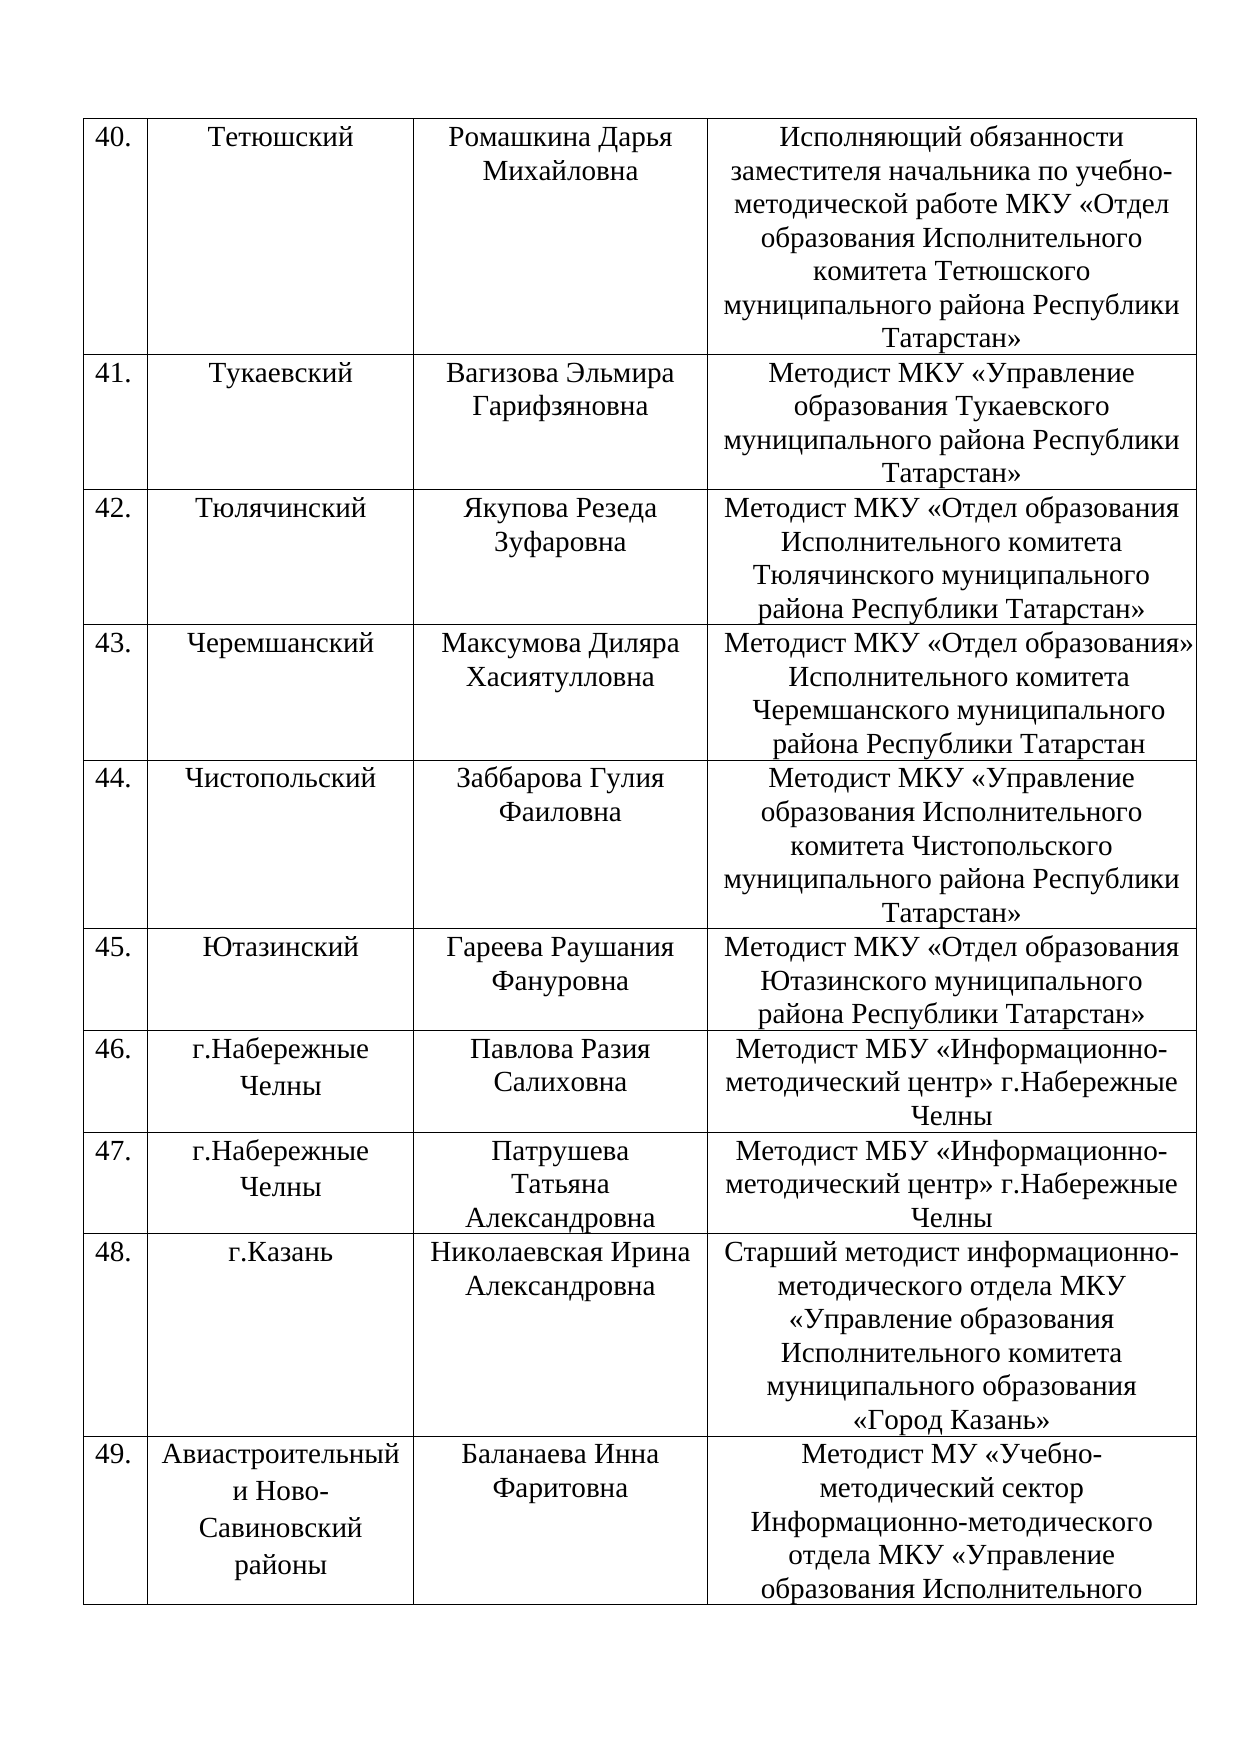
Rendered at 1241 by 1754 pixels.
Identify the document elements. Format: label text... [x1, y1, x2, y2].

table_cell Тетюшский [148, 119, 413, 354]
table_cell г.Казань [148, 1234, 413, 1436]
table_cell Заббарова Гулия Фаиловна [414, 761, 707, 928]
table_cell Методист МБУ «Информационно-методический центр» г.Набережные Челны [708, 1031, 1196, 1132]
table_cell [84, 119, 147, 354]
table_cell Методист МКУ «Управление образования Исполнительного комитета Чистопольского муниципального района Республики Татарстан» [708, 761, 1196, 928]
table_cell Методист МКУ «Отдел образования Исполнительного комитета Тюлячинского муниципального района Республики Татарстан» [708, 490, 1196, 624]
table_cell [84, 355, 147, 489]
table_cell Методист МКУ «Управление образования Тукаевского муниципального района Республики Татарстан» [708, 355, 1196, 489]
table_cell Николаевская Ирина Александровна [414, 1234, 707, 1436]
table_cell Ромашкина Дарья Михайловна [414, 119, 707, 354]
table_cell [84, 1133, 147, 1233]
table_cell Ютазинский [148, 929, 413, 1030]
table_cell [84, 929, 147, 1030]
table_cell 48. [84, 1234, 147, 1436]
table_cell Исполняющий обязанности заместителя начальника по учебно-методической работе МКУ «Отдел образования Исполнительного комитета Тетюшского муниципального района Республики Татарстан» [708, 119, 1196, 354]
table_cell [708, 1437, 1196, 1604]
table_cell Гареева Раушания Фануровна [414, 929, 707, 1030]
table_cell [84, 625, 147, 759]
table_cell Методист МКУ «Отдел образования» Исполнительного комитета Черемшанского муниципального района Республики Татарстан [708, 625, 1196, 759]
table_cell Тукаевский [148, 355, 413, 489]
table_cell Черемшанский [148, 625, 413, 759]
table_cell Павлова Разия Салиховна [414, 1031, 707, 1132]
table_cell Якупова Резеда Зуфаровна [414, 490, 707, 624]
table_cell [84, 761, 147, 928]
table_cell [414, 1437, 707, 1604]
table_cell Максумова Диляра Хасиятулловна [414, 625, 707, 759]
table_cell Патрушева Татьяна Александровна [414, 1133, 707, 1233]
table_cell 49. [84, 1437, 147, 1604]
table_cell Методист МБУ «Информационно-методический центр» г.Набережные Челны [708, 1133, 1196, 1233]
table_cell [84, 1031, 147, 1132]
table_cell г.Набережные Челны [148, 1031, 413, 1132]
table_cell Вагизова Эльмира Гарифзяновна [414, 355, 707, 489]
table_cell Тюлячинский [148, 490, 413, 624]
table_cell Методист МКУ «Отдел образования Ютазинского муниципального района Республики Татарстан» [708, 929, 1196, 1030]
table_cell г.Набережные Челны [148, 1133, 413, 1233]
table_cell Чистопольский [148, 761, 413, 928]
table_cell Старший методист информационно-методического отдела МКУ «Управление образования Исполнительного комитета муниципального образования «Город Казань» [708, 1234, 1196, 1436]
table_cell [148, 1437, 413, 1604]
table_cell [84, 490, 147, 624]
